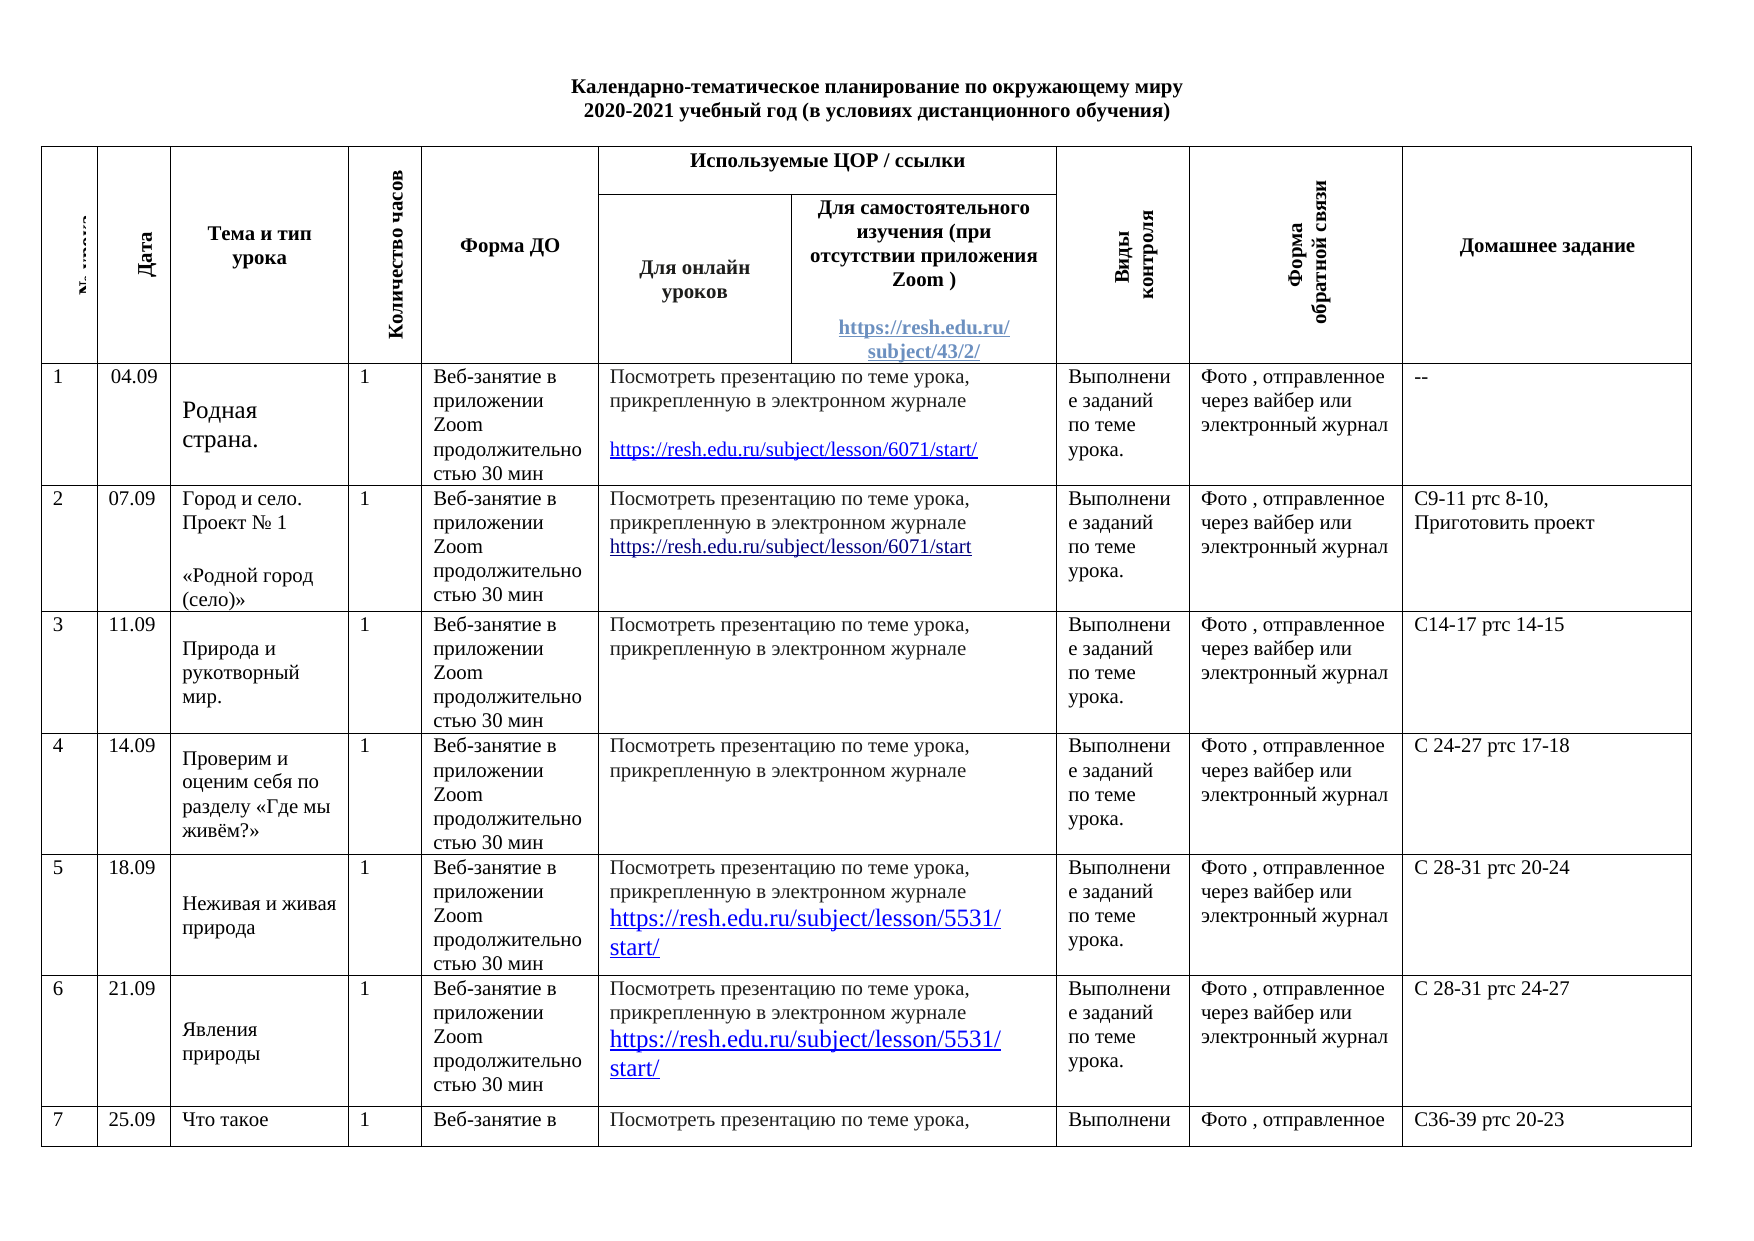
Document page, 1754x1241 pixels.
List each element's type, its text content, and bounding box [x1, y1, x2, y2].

table_header Количество часов [349, 147, 421, 363]
table_cell Для самостоятельного изучения (при отсутствии приложения Zoom ) https://resh.edu.ru/subject/43/2/ [792, 195, 1056, 363]
table_cell Для онлайн уроков [599, 195, 791, 363]
table_header Домашнее задание [1403, 147, 1691, 363]
table_cell С9-11 ртс 8-10, Приготовить проект [1403, 486, 1691, 611]
table_cell Выполнение заданий по теме урока. [1057, 855, 1189, 975]
table_cell Посмотреть презентацию по теме урока, прикрепленную в электронном журнале https://resh.edu.ru/subject/lesson/6071/start [599, 486, 1056, 611]
table_header Виды контроля [1057, 147, 1189, 363]
table_header № урока [42, 147, 97, 363]
table_cell Родная страна. [171, 364, 348, 484]
table_cell 04.09 [98, 364, 170, 484]
table_cell Выполнение заданий по теме урока. [1057, 976, 1189, 1106]
table_cell С 24-27 ртс 17-18 [1403, 734, 1691, 854]
table_cell Веб-занятие в приложении Zoom продолжительностью 30 мин [422, 486, 598, 611]
table_cell 1 [349, 855, 421, 975]
table_header Форма обратной связи [1190, 147, 1402, 363]
table_cell Выполнение заданий по теме урока. [1057, 612, 1189, 732]
table_cell 14.09 [98, 734, 170, 854]
table_cell 07.09 [98, 486, 170, 611]
table_cell 5 [42, 855, 97, 975]
table_cell Фото , отправленное через вайбер или электронный журнал [1190, 612, 1402, 732]
table_header Тема и тип урока [171, 147, 348, 363]
table_cell Выполнение заданий по теме урока. [1057, 486, 1189, 611]
table_cell Выполнение заданий по теме урока. [1057, 364, 1189, 484]
table_cell Посмотреть презентацию по теме урока, прикрепленную в электронном журнале [599, 734, 1056, 854]
text Календарно-тематическое планирование по окружающему миру [118, 74, 1636, 98]
table_cell С 28-31 ртс 20-24 [1403, 855, 1691, 975]
table_cell 4 [42, 734, 97, 854]
table_cell 11.09 [98, 612, 170, 732]
table_cell Фото , отправленное через вайбер или электронный журнал [1190, 486, 1402, 611]
table_cell 18.09 [98, 855, 170, 975]
table_cell Фото , отправленное через вайбер или электронный журнал [1190, 734, 1402, 854]
table_cell 1 [349, 734, 421, 854]
table_cell 2 [42, 486, 97, 611]
table_cell -- [1403, 364, 1691, 484]
table_cell 25.09 [98, 1107, 170, 1146]
table_cell 1 [349, 1107, 421, 1146]
table_cell 1 [42, 364, 97, 484]
table_cell С 28-31 ртс 24-27 [1403, 976, 1691, 1106]
table_cell 3 [42, 612, 97, 732]
table_cell Веб-занятие в приложении Zoom продолжительностью 30 мин [422, 855, 598, 975]
table_cell 1 [349, 612, 421, 732]
table_cell С36-39 ртс 20-23 [1403, 1107, 1691, 1146]
table_header Используемые ЦОР / ссылки [599, 147, 1056, 194]
table_cell Посмотреть презентацию по теме урока, прикрепленную в электронном журнале https://resh.edu.ru/subject/lesson/5531/start/ [599, 855, 1056, 975]
table_cell Фото , отправленное через вайбер или электронный журнал [1190, 976, 1402, 1106]
table_cell 7 [42, 1107, 97, 1146]
table_cell Неживая и живая природа [171, 855, 348, 975]
table_cell Город и село. Проект № 1 «Родной город (село)» [171, 486, 348, 611]
table_cell С14-17 ртс 14-15 [1403, 612, 1691, 732]
table_cell Явления природы [171, 976, 348, 1106]
table_cell Выполнение заданий по теме урока. [1057, 734, 1189, 854]
table_cell Фото , отправленное через вайбер или электронный журнал [1190, 364, 1402, 484]
table_cell Посмотреть презентацию по теме урока, прикрепленную в электронном журнале [599, 612, 1056, 732]
table_cell 21.09 [98, 976, 170, 1106]
table_cell Посмотреть презентацию по теме урока, прикрепленную в электронном журнале https://resh.edu.ru/subject/lesson/5531/start/ [599, 1107, 1056, 1146]
table_cell Веб-занятие в приложении Zoom продолжительностью 30 мин [422, 734, 598, 854]
table_cell 1 [349, 364, 421, 484]
table_header Дата [98, 147, 170, 363]
table_cell Посмотреть презентацию по теме урока, прикрепленную в электронном журнале https://resh.edu.ru/subject/lesson/5531/start/ [599, 976, 1056, 1106]
table_cell Веб-занятие в приложении Zoom продолжительностью 30 мин [422, 364, 598, 484]
table_cell Фото , отправленное через вайбер или электронный журнал [1190, 1107, 1402, 1146]
table_cell Выполнение заданий по теме урока. [1057, 1107, 1189, 1146]
table_cell Веб-занятие в приложении Zoom продолжительностью 30 мин [422, 612, 598, 732]
table_cell Природа и рукотворный мир. [171, 612, 348, 732]
text 2020-2021 учебный год (в условиях дистанционного обучения) [118, 98, 1636, 122]
table_cell 6 [42, 976, 97, 1106]
table_cell Проверим и оценим себя по разделу «Где мы живём?» [171, 734, 348, 854]
table_cell Что такое погода? [171, 1107, 348, 1146]
table_cell 1 [349, 486, 421, 611]
table_header Форма ДО [422, 147, 598, 363]
table_cell Посмотреть презентацию по теме урока, прикрепленную в электронном журнале https://resh.edu.ru/subject/lesson/6071/start/ [599, 364, 1056, 484]
table_cell Веб-занятие в приложении Zoom продолжительностью 30 мин [422, 976, 598, 1106]
table_cell Веб-занятие в приложении Zoom продолжительностью 30 мин [422, 1107, 598, 1146]
table_cell Фото , отправленное через вайбер или электронный журнал [1190, 855, 1402, 975]
table_cell 1 [349, 976, 421, 1106]
